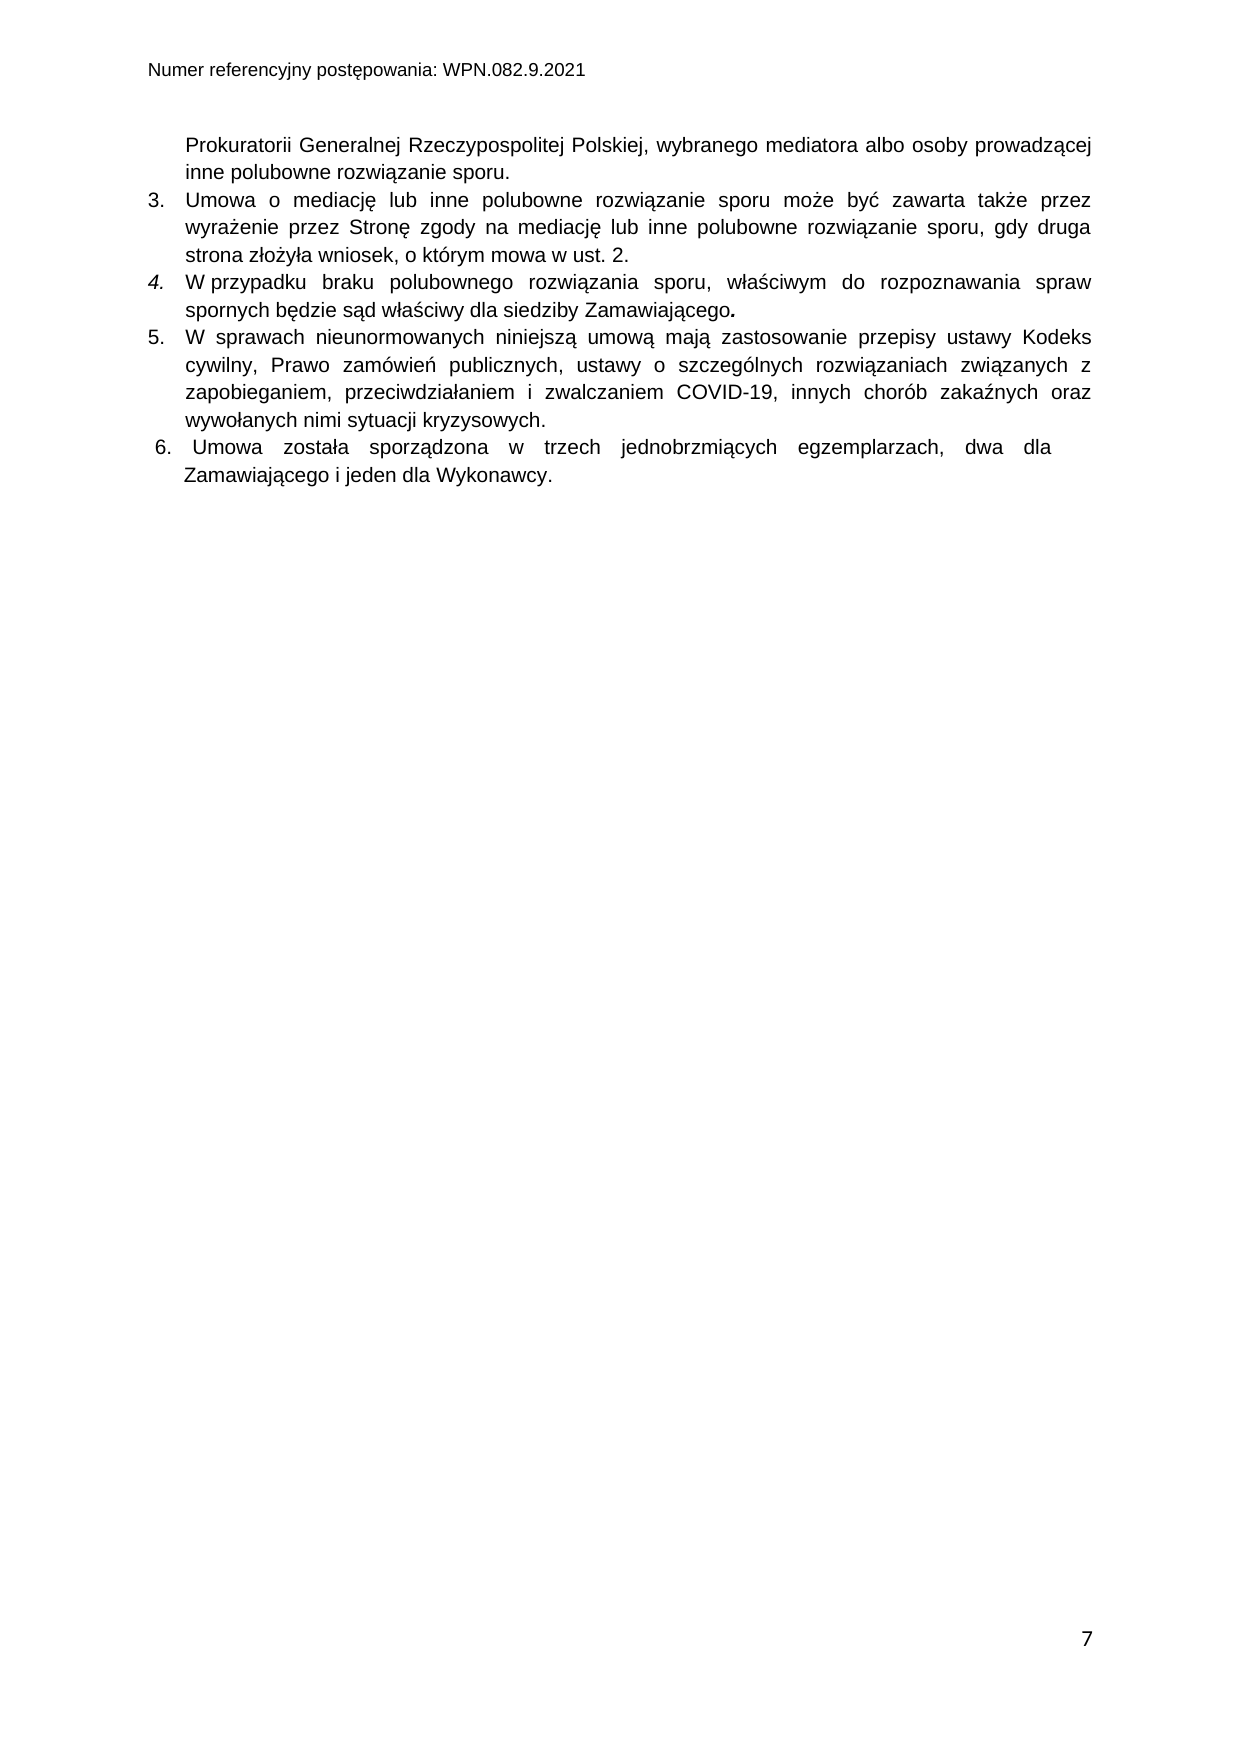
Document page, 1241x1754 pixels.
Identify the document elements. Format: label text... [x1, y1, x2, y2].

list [148, 133, 1093, 184]
list Umowa została sporządzona w trzech jednobrzmiących egzemplarzach, dwa dla Zamawiającego i jeden dla Wykonawcy. [154, 435, 1093, 487]
list W sprawach nieunormowanych niniejszą umową mają zastosowanie przepisy ustawy Kodeks cywilny, Prawo zamówień publicznych, ustawy o szczególnych rozwiązaniach związanych z zapobieganiem, przeciwdziałaniem i zwalczaniem COVID-19, innych chorób zakaźnych oraz wywołanych nimi sytuacji kryzysowych. [148, 325, 1093, 432]
list W przypadku braku polubownego rozwiązania sporu, właściwym do rozpoznawania spraw spornych będzie sąd właściwy dla siedziby Zamawiającego. [148, 270, 1093, 322]
list Umowa o mediację lub inne polubowne rozwiązanie sporu może być zawarta także przez wyrażenie przez Stronę zgody na mediację lub inne polubowne rozwiązanie sporu, gdy druga strona złożyła wniosek, o którym mowa w ust. 2. [148, 188, 1093, 267]
